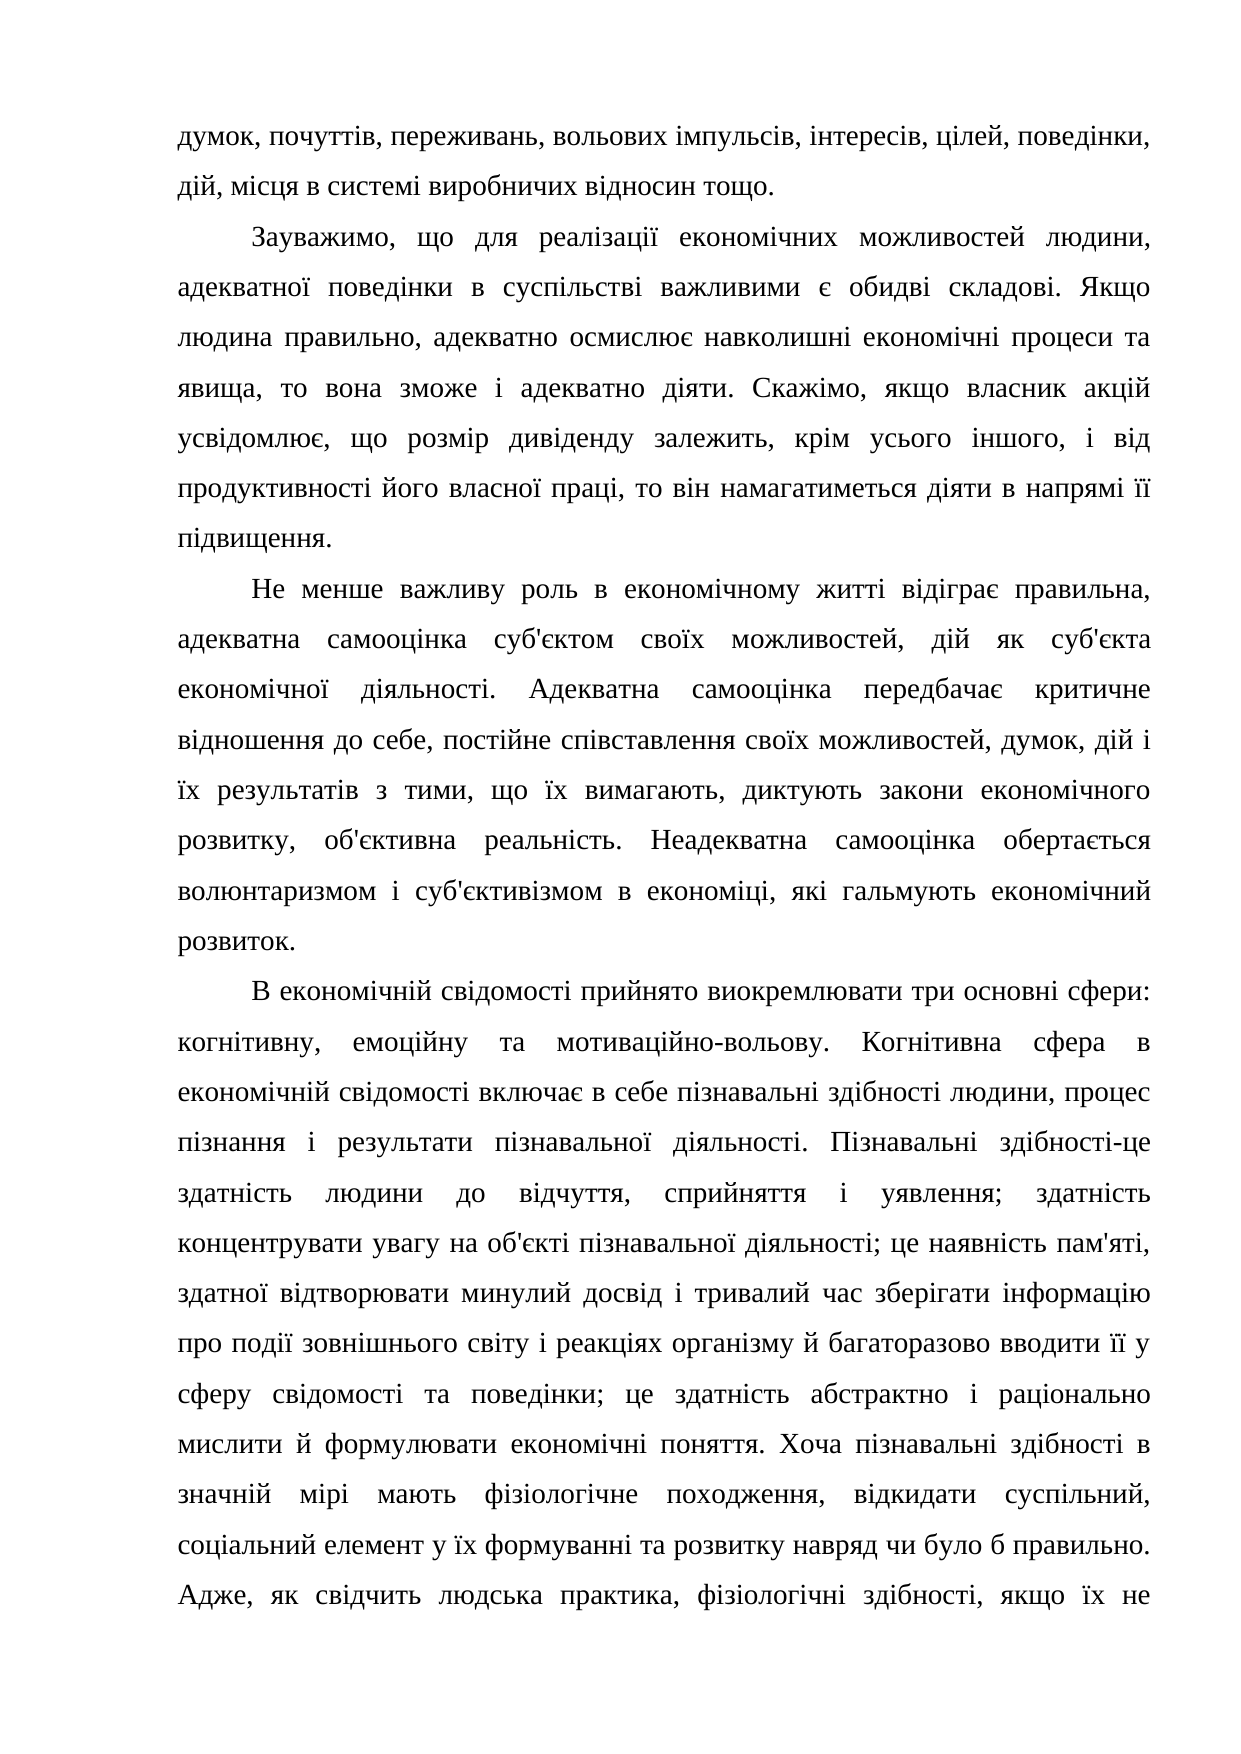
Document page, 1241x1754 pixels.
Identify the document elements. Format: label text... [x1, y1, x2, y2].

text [177, 973, 1152, 1611]
text Зауважимо, що для реалізації економічних можливостей людини, адекватної поведінки в суспільстві важливими є обидві складові. Якщо людина правильно, адекватно осмислює навколишні економічні процеси та явища, то вона зможе і адекватно діяти. Скажімо, якщо власник акцій усвідомлює, що розмір дивіденду залежить, крім усього іншого, і від продуктивності його власної праці, то він намагатиметься діяти в напрямі її підвищення. [177, 219, 1152, 554]
text Не менше важливу роль в економічному житті відіграє правильна, адекватна самооцінка суб'єктом своїх можливостей, дій як суб'єкта економічної діяльності. Адекватна самооцінка передбачає критичне відношення до себе, постійне співставлення своїх можливостей, думок, дій і їх результатів з тими, що їх вимагають, диктують закони економічного розвитку, об'єктивна реальність. Неадекватна самооцінка обертається волюнтаризмом і суб'єктивізмом в економіці, які гальмують економічний розвиток. [177, 571, 1152, 957]
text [177, 118, 1152, 202]
